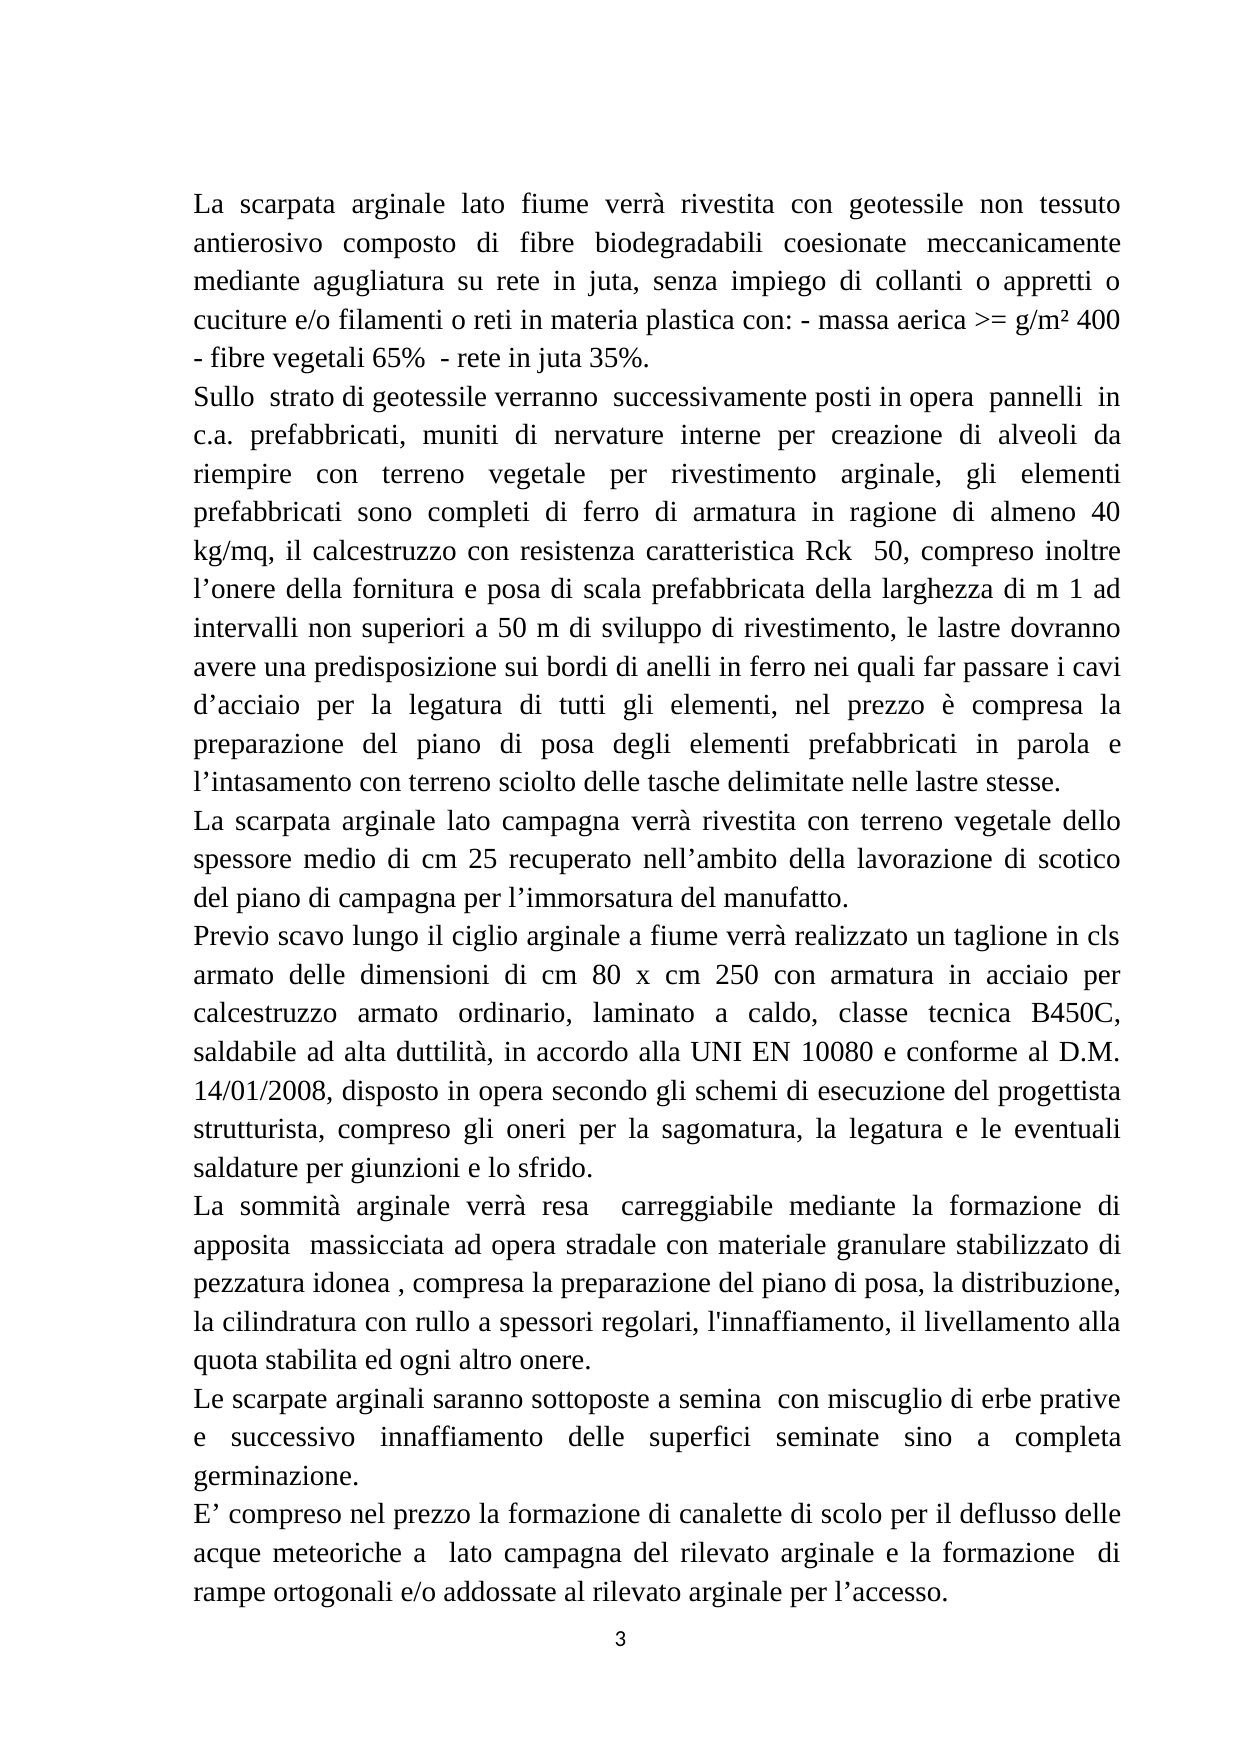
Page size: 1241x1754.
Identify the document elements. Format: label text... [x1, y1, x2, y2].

list La scarpata arginale lato campagna verrà rivestita con terreno vegetale dello spessore medio di cm 25 recuperato nell’ambito della lavorazione di scotico del piano di campagna per l’immorsatura del manufatto. [193, 803, 1122, 913]
list Le scarpate arginali saranno sottoposte a semina con miscuglio di erbe prative e successivo innaffiamento delle superfici seminate sino a completa germinazione. [193, 1381, 1122, 1492]
list Sullo strato di geotessile verranno successivamente posti in opera pannelli in c.a. prefabbricati, muniti di nervature interne per creazione di alveoli da riempire con terreno vegetale per rivestimento arginale, gli elementi prefabbricati sono completi di ferro di armatura in ragione di almeno 40 kg/mq, il calcestruzzo con resistenza caratteristica Rck 50, compreso inoltre l’onere della fornitura e posa di scala prefabbricata della larghezza di m 1 ad intervalli non superiori a 50 m di sviluppo di rivestimento, le lastre dovranno avere una predisposizione sui bordi di anelli in ferro nei quali far passare i cavi d’acciaio per la legatura di tutti gli elementi, nel prezzo è compresa la preparazione del piano di posa degli elementi prefabbricati in parola e l’intasamento con terreno sciolto delle tasche delimitate nelle lastre stesse. [193, 379, 1122, 798]
list Previo scavo lungo il ciglio arginale a fiume verrà realizzato un taglione in cls armato delle dimensioni di cm 80 x cm 250 con armatura in acciaio per calcestruzzo armato ordinario, laminato a caldo, classe tecnica B450C, saldabile ad alta duttilità, in accordo alla UNI EN 10080 e conforme al D.M. 14/01/2008, disposto in opera secondo gli schemi di esecuzione del progettista strutturista, compreso gli oneri per la sagomatura, la legatura e le eventuali saldature per giunzioni e lo sfrido. [193, 918, 1122, 1183]
list E’ compreso nel prezzo la formazione di canalette di scolo per il deflusso delle acque meteoriche a lato campagna del rilevato arginale e la formazione di rampe ortogonali e/o addossate al rilevato arginale per l’accesso. [193, 1497, 1122, 1607]
list La scarpata arginale lato fiume verrà rivestita con geotessile non tessuto antierosivo composto di fibre biodegradabili coesionate meccanicamente mediante agugliatura su rete in juta, senza impiego di collanti o appretti o cuciture e/o filamenti o reti in materia plastica con: - massa aerica >= g/m² 400 - fibre vegetali 65% - rete in juta 35%. [193, 186, 1122, 374]
list La sommità arginale verrà resa carreggiabile mediante la formazione di apposita massicciata ad opera stradale con materiale granulare stabilizzato di pezzatura idonea , compresa la preparazione del piano di posa, la distribuzione, la cilindratura con rullo a spessori regolari, l'innaffiamento, il livellamento alla quota stabilita ed ogni altro onere. [193, 1188, 1122, 1376]
